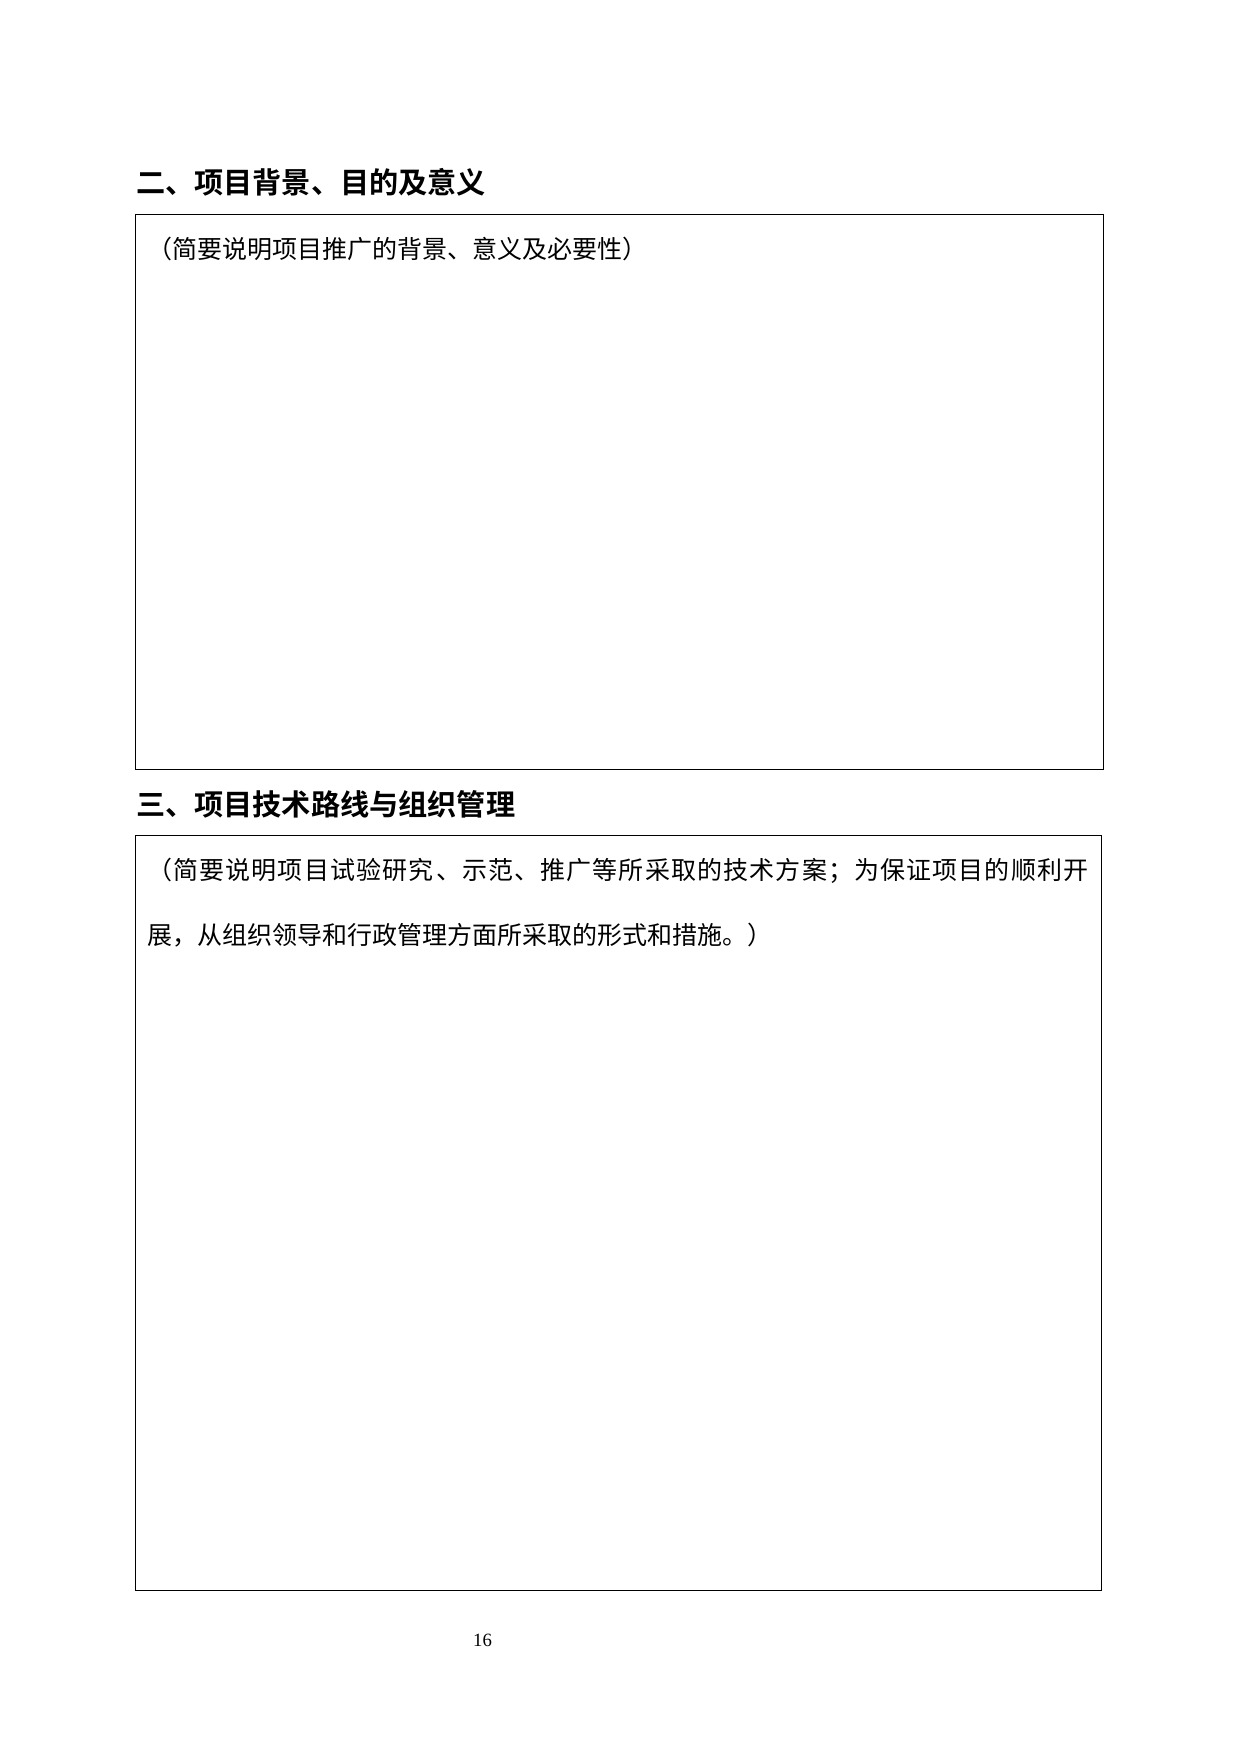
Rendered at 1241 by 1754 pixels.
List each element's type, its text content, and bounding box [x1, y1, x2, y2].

text 二、项目背景、目的及意义 [136, 149, 1151, 214]
text 三、项目技术路线与组织管理 [136, 770, 1151, 835]
table_header （简要说明项目试验研究、示范、推广等所采取的技术方案；为保证项目的顺利开展，从组织领导和行政管理方面所采取的形式和措施。） [136, 836, 1101, 1590]
table_header （简要说明项目推广的背景、意义及必要性） [136, 215, 1103, 769]
